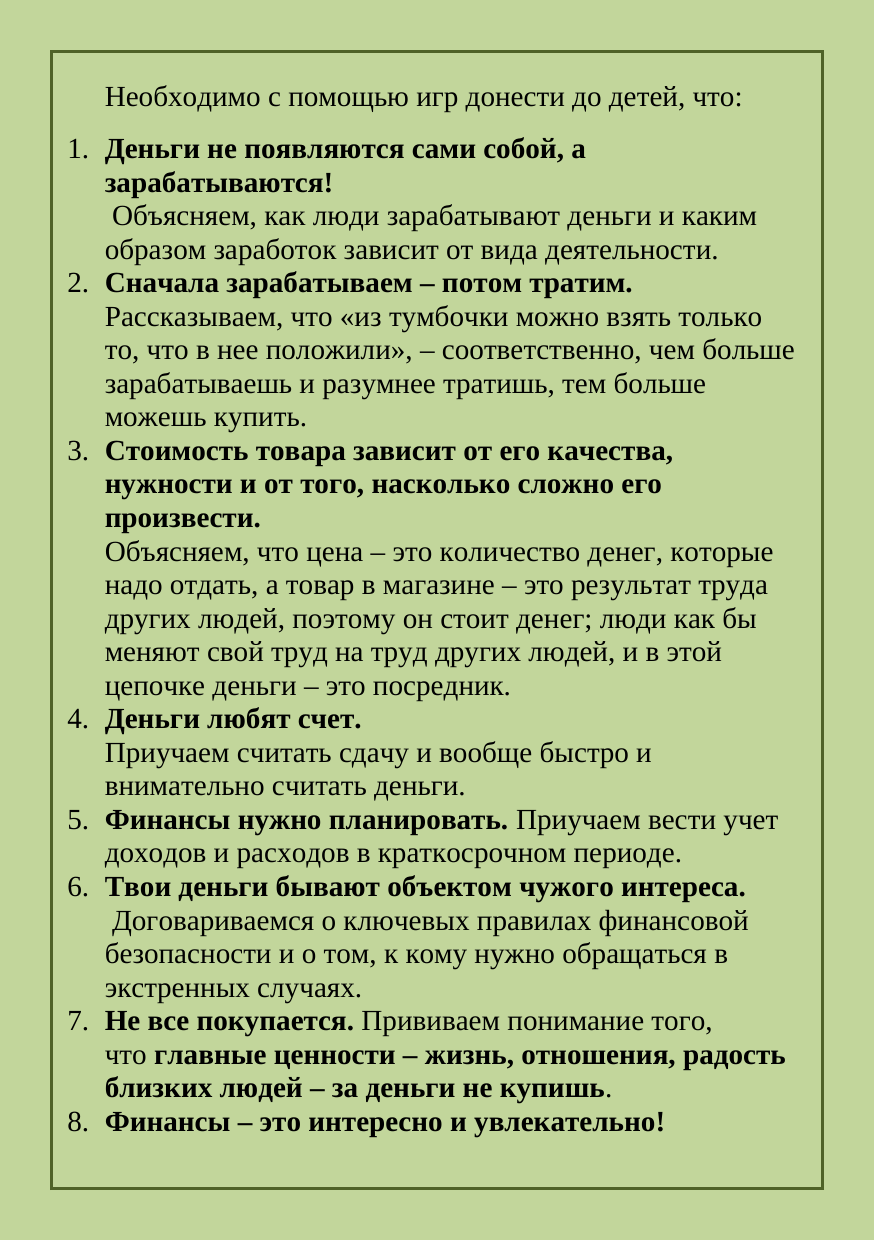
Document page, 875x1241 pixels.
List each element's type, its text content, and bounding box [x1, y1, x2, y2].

text Рассказываем, что «из тумбочки можно взять только то, что в нее положили», – соответственно, чем больше зарабатываешь и разумнее тратишь, тем больше можешь купить. [104, 299, 799, 433]
list Деньги не появляются сами собой, а зарабатываются! [67, 131, 799, 198]
list Стоимость товара зависит от его качества, нужности и от того, насколько сложно его произвести. [67, 433, 799, 534]
list Финансы – это интересно и увлекательно! [67, 1104, 799, 1137]
text Объясняем, как люди зарабатывают деньги и каким образом заработок зависит от вида деятельности. [104, 198, 799, 265]
text Приучаем считать сдачу и вообще быстро и внимательно считать деньги. [104, 735, 799, 802]
text Договариваемся о ключевых правилах финансовой безопасности и о том, к кому нужно обращаться в экстренных случаях. [104, 903, 799, 1003]
text Необходимо с помощью игр донести до детей, что: [104, 75, 799, 112]
list Деньги любят счет. [67, 701, 799, 735]
list Не все покупается. Прививаем понимание того, что главные ценности – жизнь, отношения, радость близких людей – за деньги не купишь. [67, 1003, 799, 1104]
text Объясняем, что цена – это количество денег, которые надо отдать, а товар в магазине – это результат труда других людей, поэтому он стоит денег; люди как бы меняют свой труд на труд других людей, и в этой цепочке деньги – это посредник. [104, 534, 799, 701]
list Финансы нужно планировать. Приучаем вести учет доходов и расходов в краткосрочном периоде. [67, 802, 799, 869]
list Сначала зарабатываем – потом тратим. [67, 265, 799, 299]
list Твои деньги бывают объектом чужого интереса. [67, 869, 799, 903]
